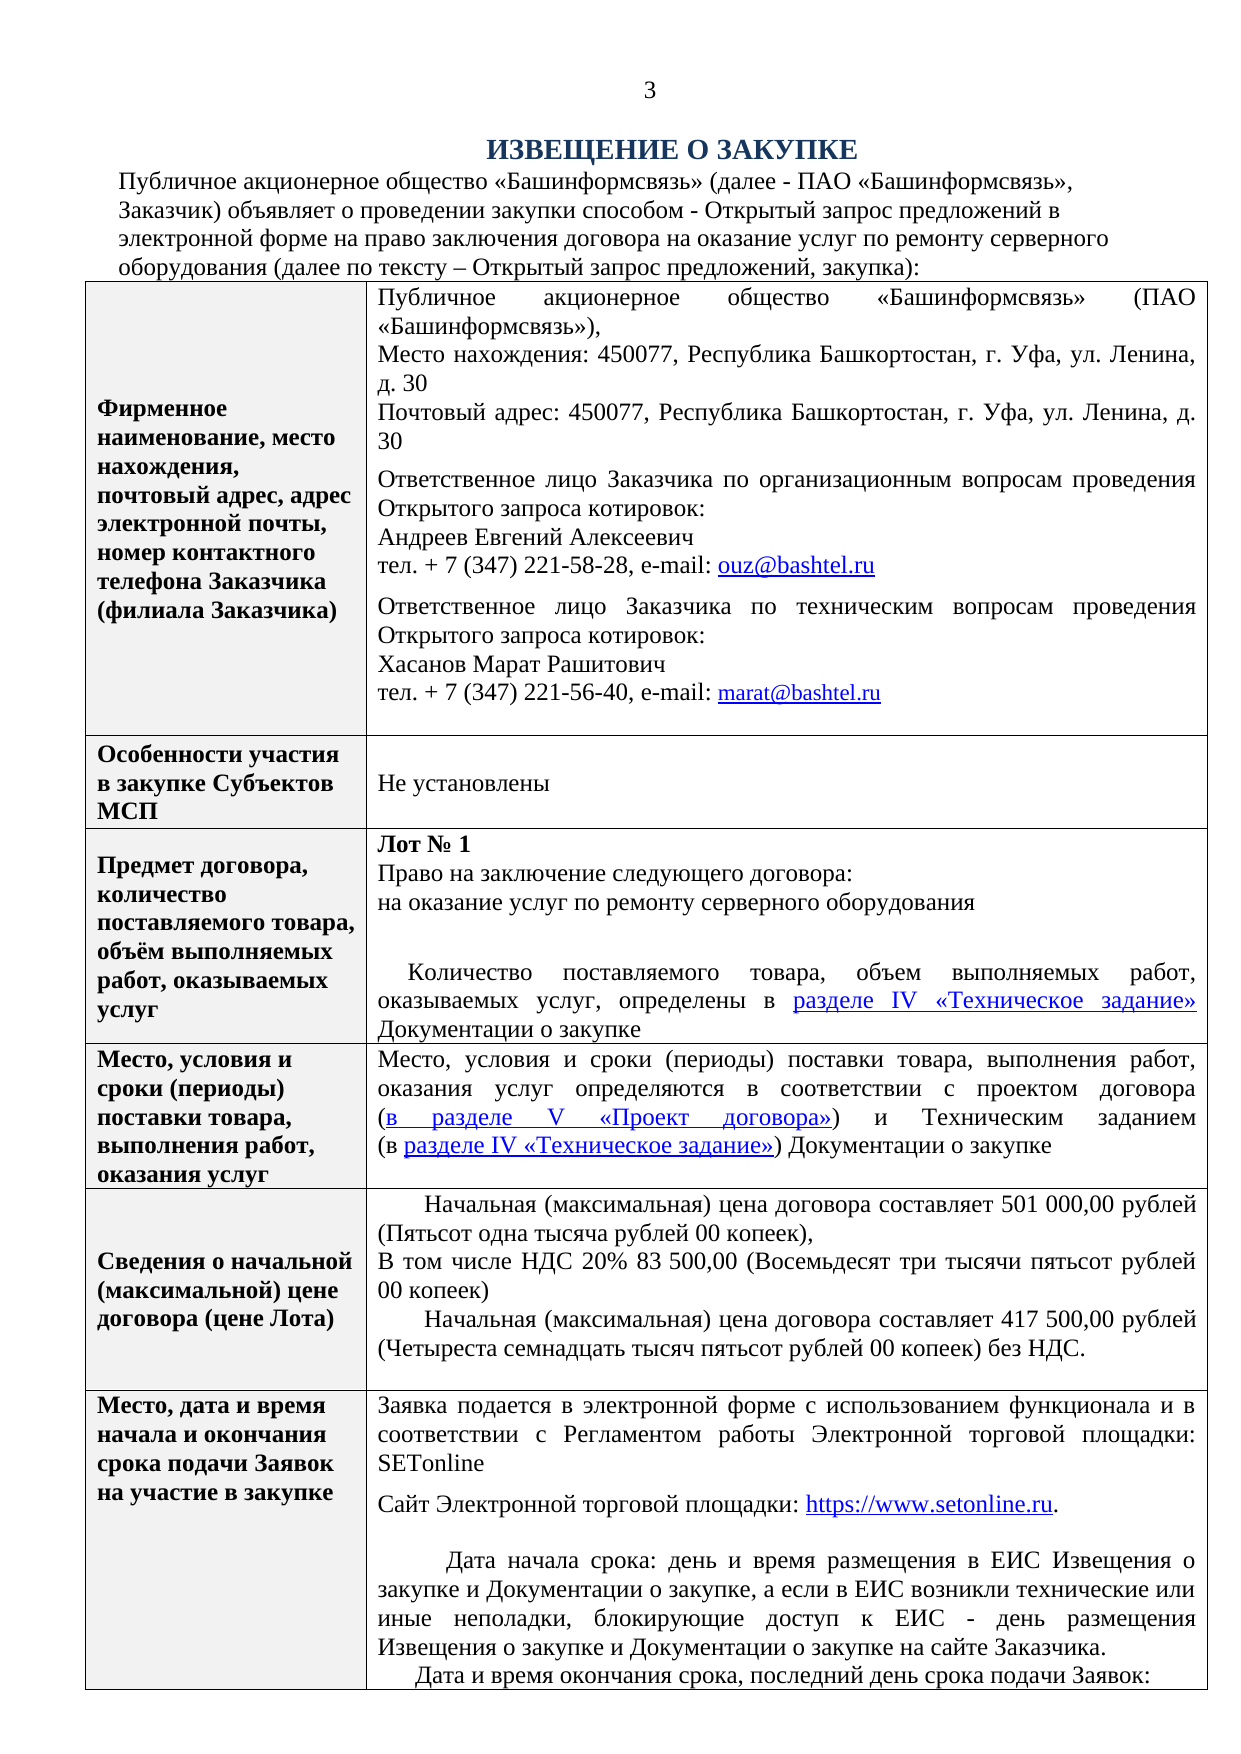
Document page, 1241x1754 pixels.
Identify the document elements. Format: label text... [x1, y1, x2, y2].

table_header Публичное акционерное общество «Башинформсвязь» (ПАО «Башинформсвязь»), Место нахождения: 450077, Республика Башкортостан, г. Уфа, ул. Ленина, д. 30 Почтовый адрес: 450077, Республика Башкортостан, г. Уфа, ул. Ленина, д. 30 Ответственное лицо Заказчика по организационным вопросам проведения Открытого запроса котировок: Андреев Евгений Алексеевич тел. + 7 (347) 221-58-28, e-mail: ouz@bashtel.ru Ответственное лицо Заказчика по техническим вопросам проведения Открытого запроса котировок: Хасанов Марат Рашитович тел. + 7 (347) 221-56-40, e-mail: marat@bashtel.ru [367, 282, 1207, 735]
table_cell Место, условия и сроки (периоды) поставки товара, выполнения работ, оказания услуг [86, 1044, 366, 1188]
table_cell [367, 1391, 1207, 1689]
table_cell Место, условия и сроки (периоды) поставки товара, выполнения работ, оказания услуг определяются в соответствии с проектом договора (в разделе V «Проект договора») и Техническим заданием (в разделе IV «Техническое задание») Документации о закупке [367, 1044, 1207, 1188]
table_cell Особенности участия в закупке Субъектов МСП [86, 736, 366, 828]
table_cell Лот № 1 Право на заключение следующего договора: на оказание услуг по ремонту серверного оборудования Количество поставляемого товара, объем выполняемых работ, оказываемых услуг, определены в разделе IV «Техническое задание» Документации о закупке [367, 829, 1207, 1043]
text Публичное акционерное общество «Башинформсвязь» (далее - ПАО «Башинформсвязь», Заказчик) объявляет о проведении закупки способом - Открытый запрос предложений в электронной форме на право заключения договора на оказание услуг по ремонту серверного оборудования (далее по тексту – Открытый запрос предложений, закупка): [118, 166, 1181, 281]
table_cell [86, 1391, 366, 1689]
text ИЗВЕЩЕНИЕ О ЗАКУПКЕ [163, 132, 1181, 166]
table_cell Предмет договора, количество поставляемого товара, объём выполняемых работ, оказываемых услуг [86, 829, 366, 1043]
table_cell Не установлены [367, 736, 1207, 828]
table_cell Начальная (максимальная) цена договора составляет 501 000,00 рублей (Пятьсот одна тысяча рублей 00 копеек), В том числе НДС 20% 83 500,00 (Восемьдесят три тысячи пятьсот рублей 00 копеек) Начальная (максимальная) цена договора составляет 417 500,00 рублей (Четыреста семнадцать тысяч пятьсот рублей 00 копеек) без НДС. [367, 1189, 1207, 1389]
table_header Фирменное наименование, место нахождения, почтовый адрес, адрес электронной почты, номер контактного телефона Заказчика (филиала Заказчика) [86, 282, 366, 735]
table_cell Сведения о начальной (максимальной) цене договора (цене Лота) [86, 1189, 366, 1389]
